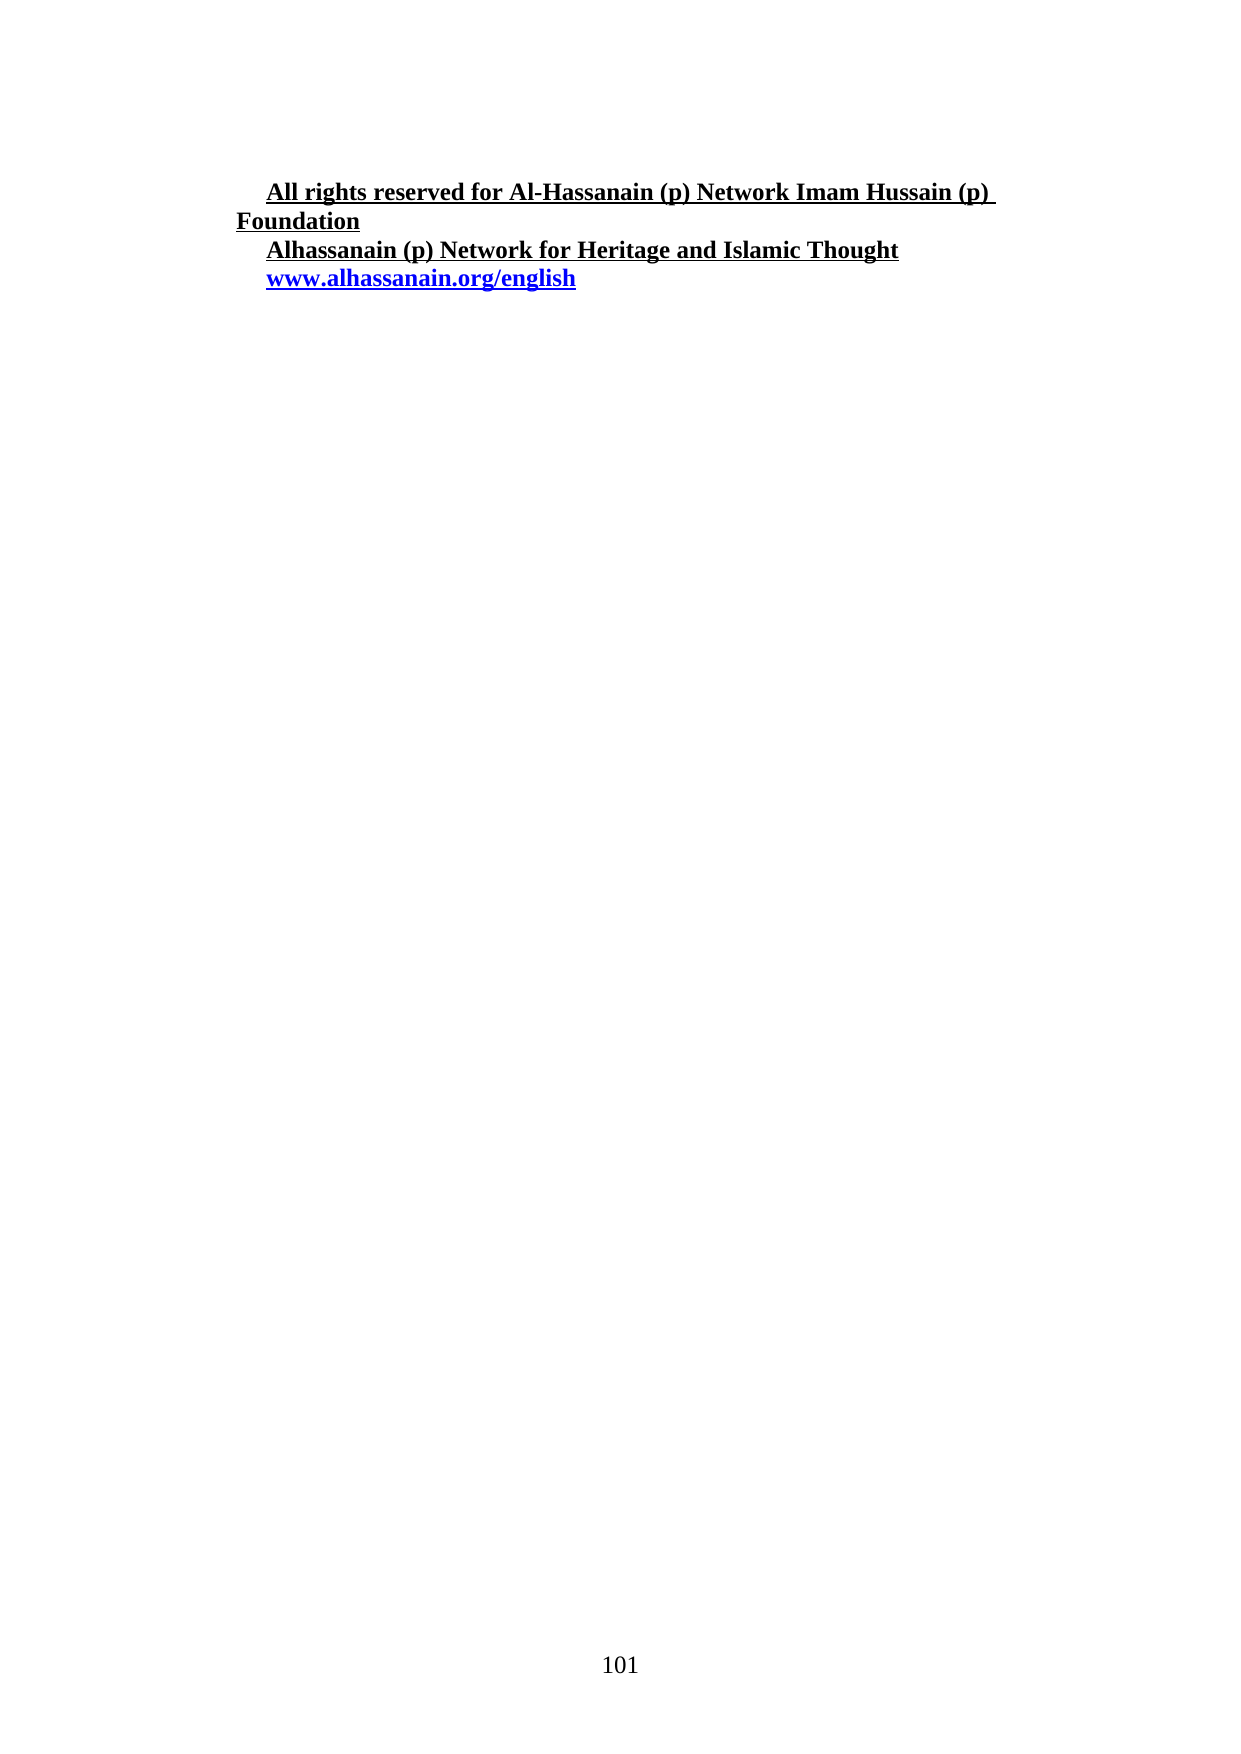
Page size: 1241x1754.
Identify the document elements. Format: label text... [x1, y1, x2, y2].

text Alhassanain (p) Network for Heritage and Islamic Thought [236, 235, 1004, 263]
text www.alhassanain.org/english [236, 263, 1004, 292]
text All rights reserved for Al-Hassanain (p) Network Imam Hussain (p) Foundation [236, 177, 1004, 235]
